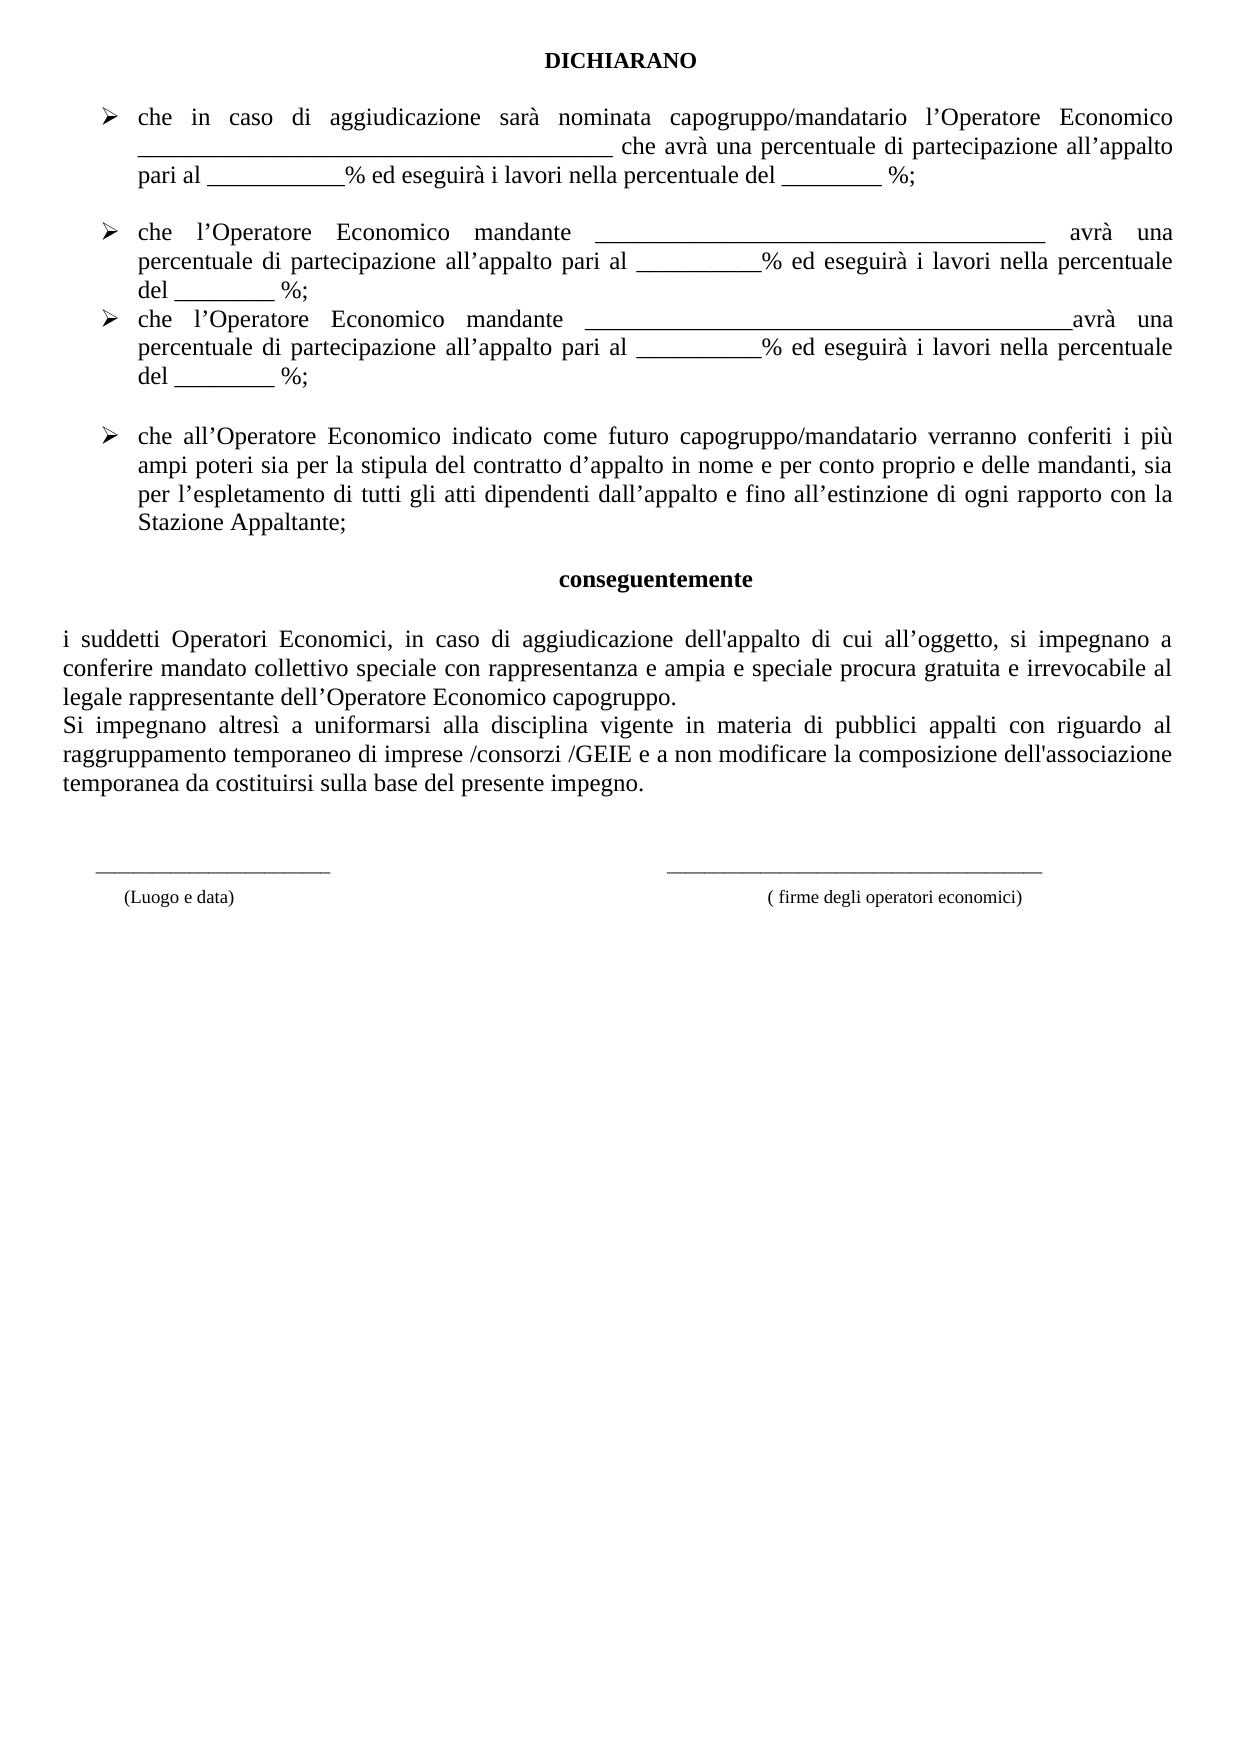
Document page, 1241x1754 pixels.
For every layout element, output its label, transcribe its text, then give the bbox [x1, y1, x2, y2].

text Si impegnano altresì a uniformarsi alla disciplina vigente in materia di pubblici appalti con riguardo al raggruppamento temporaneo di imprese /consorzi /GEIE e a non modificare la composizione dell'associazione temporanea da costituirsi sulla base del presente impegno. [63, 711, 1174, 797]
text DICHIARANO [68, 47, 1174, 74]
text _________________________ ________________________________________ [72, 854, 1174, 875]
text i suddetti Operatori Economici, in caso di aggiudicazione dell'appalto di cui all’oggetto, si impegnano a conferire mandato collettivo speciale con rappresentanza e ampia e speciale procura gratuita e irrevocabile al legale rappresentante dell’Operatore Economico capogruppo. [63, 624, 1174, 711]
list che l’Operatore Economico mandante ____________________________________ avrà una percentuale di partecipazione all’appalto pari al __________% ed eseguirà i lavori nella percentuale del ________ %; [100, 217, 1174, 304]
list che all’Operatore Economico indicato come futuro capogruppo/mandatario verranno conferiti i più ampi poteri sia per la stipula del contratto d’appalto in nome e per conto proprio e delle mandanti, sia per l’espletamento di tutti gli atti dipendenti dall’appalto e fino all’estinzione di ogni rapporto con la Stazione Appaltante; [100, 421, 1174, 536]
list che l’Operatore Economico mandante _______________________________________avrà una percentuale di partecipazione all’appalto pari al __________% ed eseguirà i lavori nella percentuale del ________ %; [100, 304, 1174, 390]
text conseguentemente [138, 564, 1174, 593]
text (Luogo e data) ( firme degli operatori economici) [72, 886, 1174, 907]
list che in caso di aggiudicazione sarà nominata capogruppo/mandatario l’Operatore Economico ______________________________________ che avrà una percentuale di partecipazione all’appalto pari al ___________% ed eseguirà i lavori nella percentuale del ________ %; [100, 102, 1174, 189]
